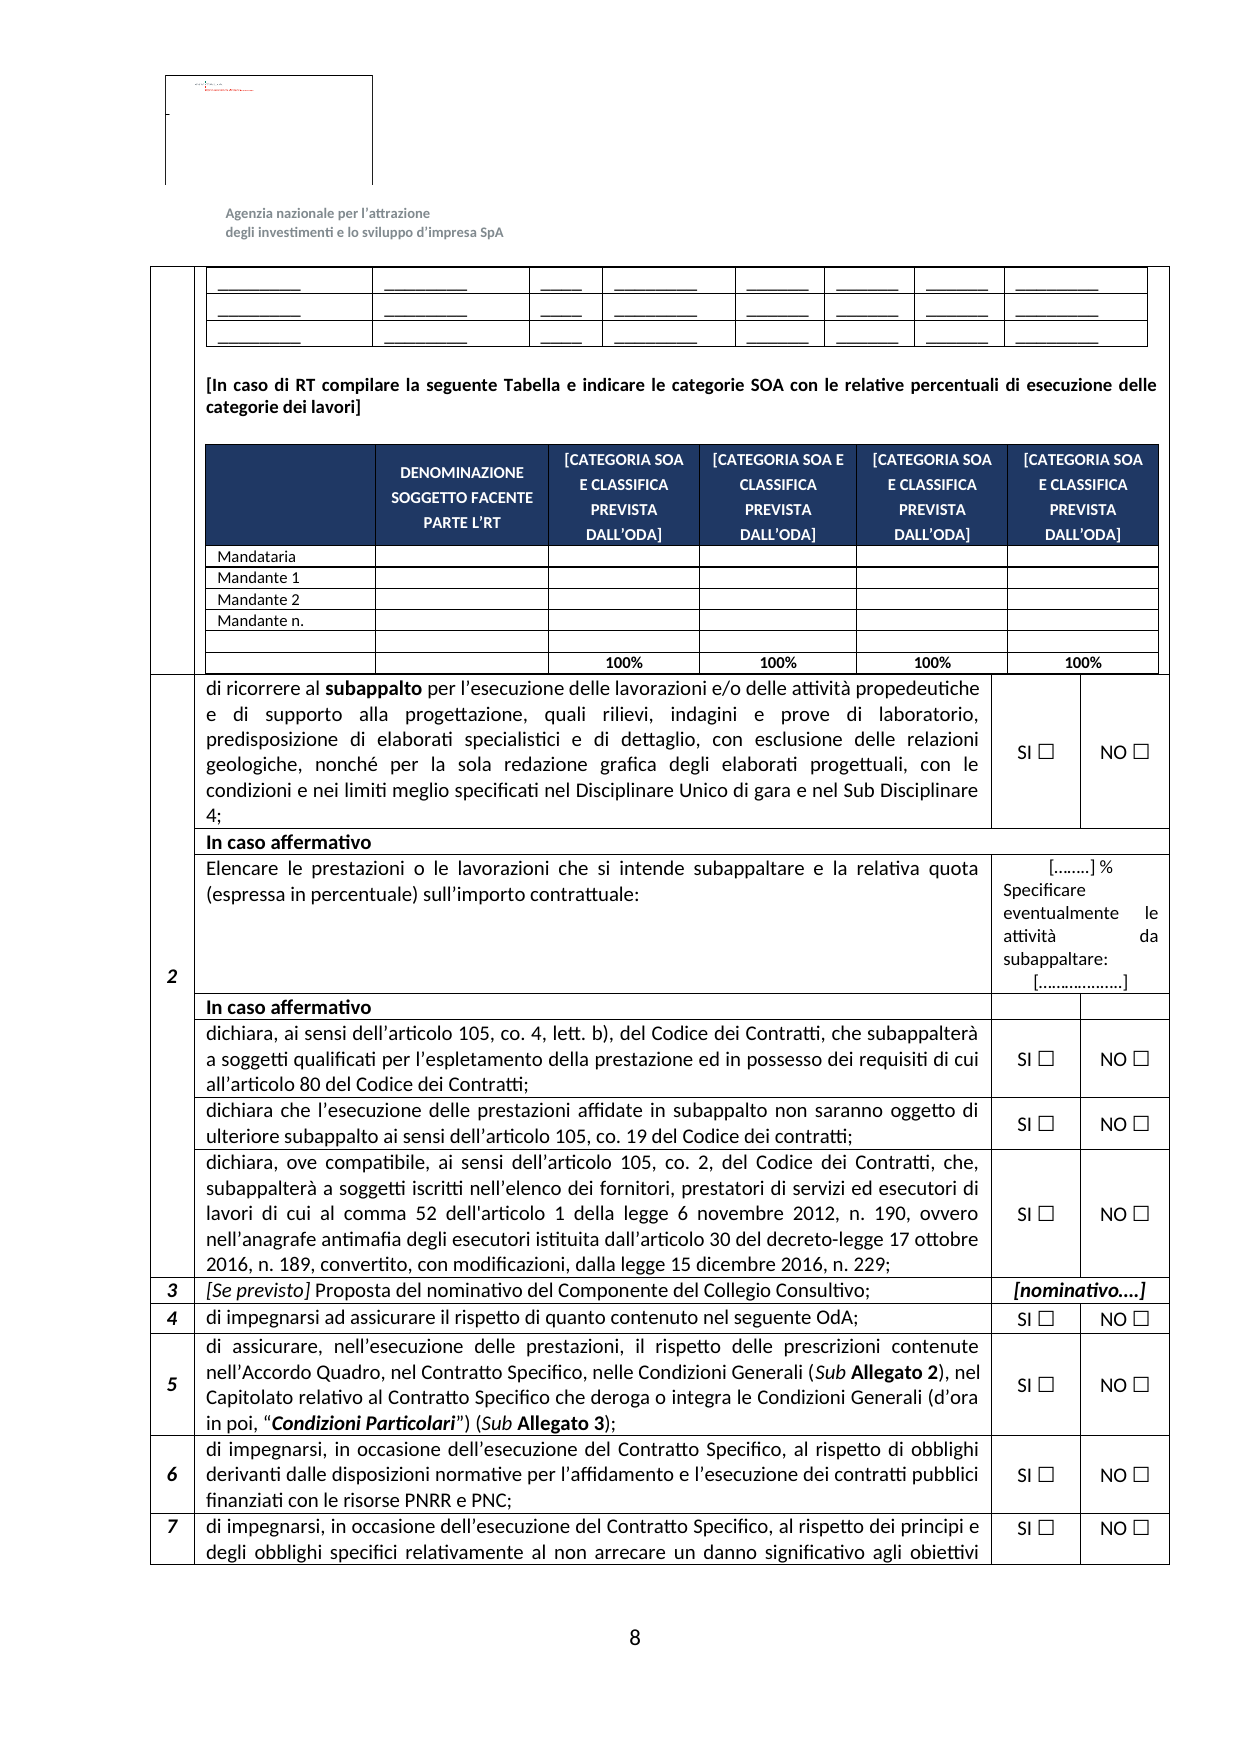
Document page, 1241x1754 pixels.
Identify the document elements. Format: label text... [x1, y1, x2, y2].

table_cell NO [1081, 1020, 1169, 1097]
table_cell NO [1081, 1304, 1169, 1332]
table_cell In caso affermativo [195, 829, 1169, 854]
table_cell [nominativo….] [992, 1278, 1169, 1303]
table_cell NO [1081, 1334, 1169, 1435]
table_cell di ricorrere al subappalto per l’esecuzione delle lavorazioni e/o delle attività propedeutiche e di supporto alla progettazione, quali rilievi, indagini e prove di laboratorio, predisposizione di elaborati specialistici e di dettaglio, con esclusione delle relazioni geologiche, nonché per la sola redazione grafica degli elaborati progettuali, con le condizioni e nei limiti meglio specificati nel Disciplinare Unico di gara e nel Sub Disciplinare 4; [195, 675, 991, 828]
table_cell [1081, 994, 1169, 1019]
table_cell dichiara, ai sensi dell’articolo 105, co. 4, lett. b), del Codice dei Contratti, che subappalterà a soggetti qualificati per l’espletamento della prestazione ed in possesso dei requisiti di cui all’articolo 80 del Codice dei Contratti; [195, 1020, 991, 1097]
table_cell di assicurare, nell’esecuzione delle prestazioni, il rispetto delle prescrizioni contenute nell’Accordo Quadro, nel Contratto Specifico, nelle Condizioni Generali (Sub Allegato 2), nel Capitolato relativo al Contratto Specifico che deroga o integra le Condizioni Generali (d’ora in poi, “Condizioni Particolari”) (Sub Allegato 3); [195, 1334, 991, 1435]
table_cell SI [992, 1150, 1080, 1277]
table_cell SI [992, 1020, 1080, 1097]
table_cell 5 [151, 1334, 194, 1435]
table_cell 6 [151, 1436, 194, 1512]
table_cell 4 [151, 1304, 194, 1332]
table_cell [……..] % Specificare eventualmente le attività da subappaltare: […………..…..] [992, 855, 1169, 993]
table_cell In caso affermativo [195, 994, 991, 1019]
table_cell [Se previsto] Proposta del nominativo del Componente del Collegio Consultivo; [195, 1278, 991, 1303]
table_cell SI [992, 1304, 1080, 1332]
table_cell NO [1081, 1150, 1169, 1277]
table_cell Elencare le prestazioni o le lavorazioni che si intende subappaltare e la relativa quota (espressa in percentuale) sull’importo contrattuale: [195, 855, 991, 993]
table_cell NO [1081, 1514, 1169, 1564]
table_cell SI [992, 1334, 1080, 1435]
table_cell SI [992, 675, 1080, 828]
table_cell [992, 994, 1080, 1019]
table_cell di impegnarsi ad assicurare il rispetto di quanto contenuto nel seguente OdA; [195, 1304, 991, 1332]
table_cell NO [1081, 675, 1169, 828]
table_cell dichiara, ove compatibile, ai sensi dell’articolo 105, co. 2, del Codice dei Contratti, che, subappalterà a soggetti iscritti nell’elenco dei fornitori, prestatori di servizi ed esecutori di lavori di cui al comma 52 dell'articolo 1 della legge 6 novembre 2012, n. 190, ovvero nell’anagrafe antimafia degli esecutori istituita dall’articolo 30 del decreto-legge 17 ottobre 2016, n. 189, convertito, con modificazioni, dalla legge 15 dicembre 2016, n. 229; [195, 1150, 991, 1277]
table_cell dichiara che l’esecuzione delle prestazioni affidate in subappalto non saranno oggetto di ulteriore subappalto ai sensi dell’articolo 105, co. 19 del Codice dei contratti; [195, 1098, 991, 1148]
table_cell SI [992, 1436, 1080, 1512]
table_cell NO [1081, 1098, 1169, 1148]
table_cell NO [1081, 1436, 1169, 1512]
table_cell di impegnarsi, in occasione dell’esecuzione del Contratto Specifico, al rispetto di obblighi derivanti dalle disposizioni normative per l’affidamento e l’esecuzione dei contratti pubblici finanziati con le risorse PNRR e PNC; [195, 1436, 991, 1512]
table_cell 2 [151, 675, 194, 1277]
table_cell 7 [151, 1514, 194, 1564]
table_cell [195, 1514, 991, 1564]
table_cell 1 [151, 267, 194, 674]
table_cell 3 [151, 1278, 194, 1303]
table_cell SI [992, 1098, 1080, 1148]
table_cell SI [992, 1514, 1080, 1564]
